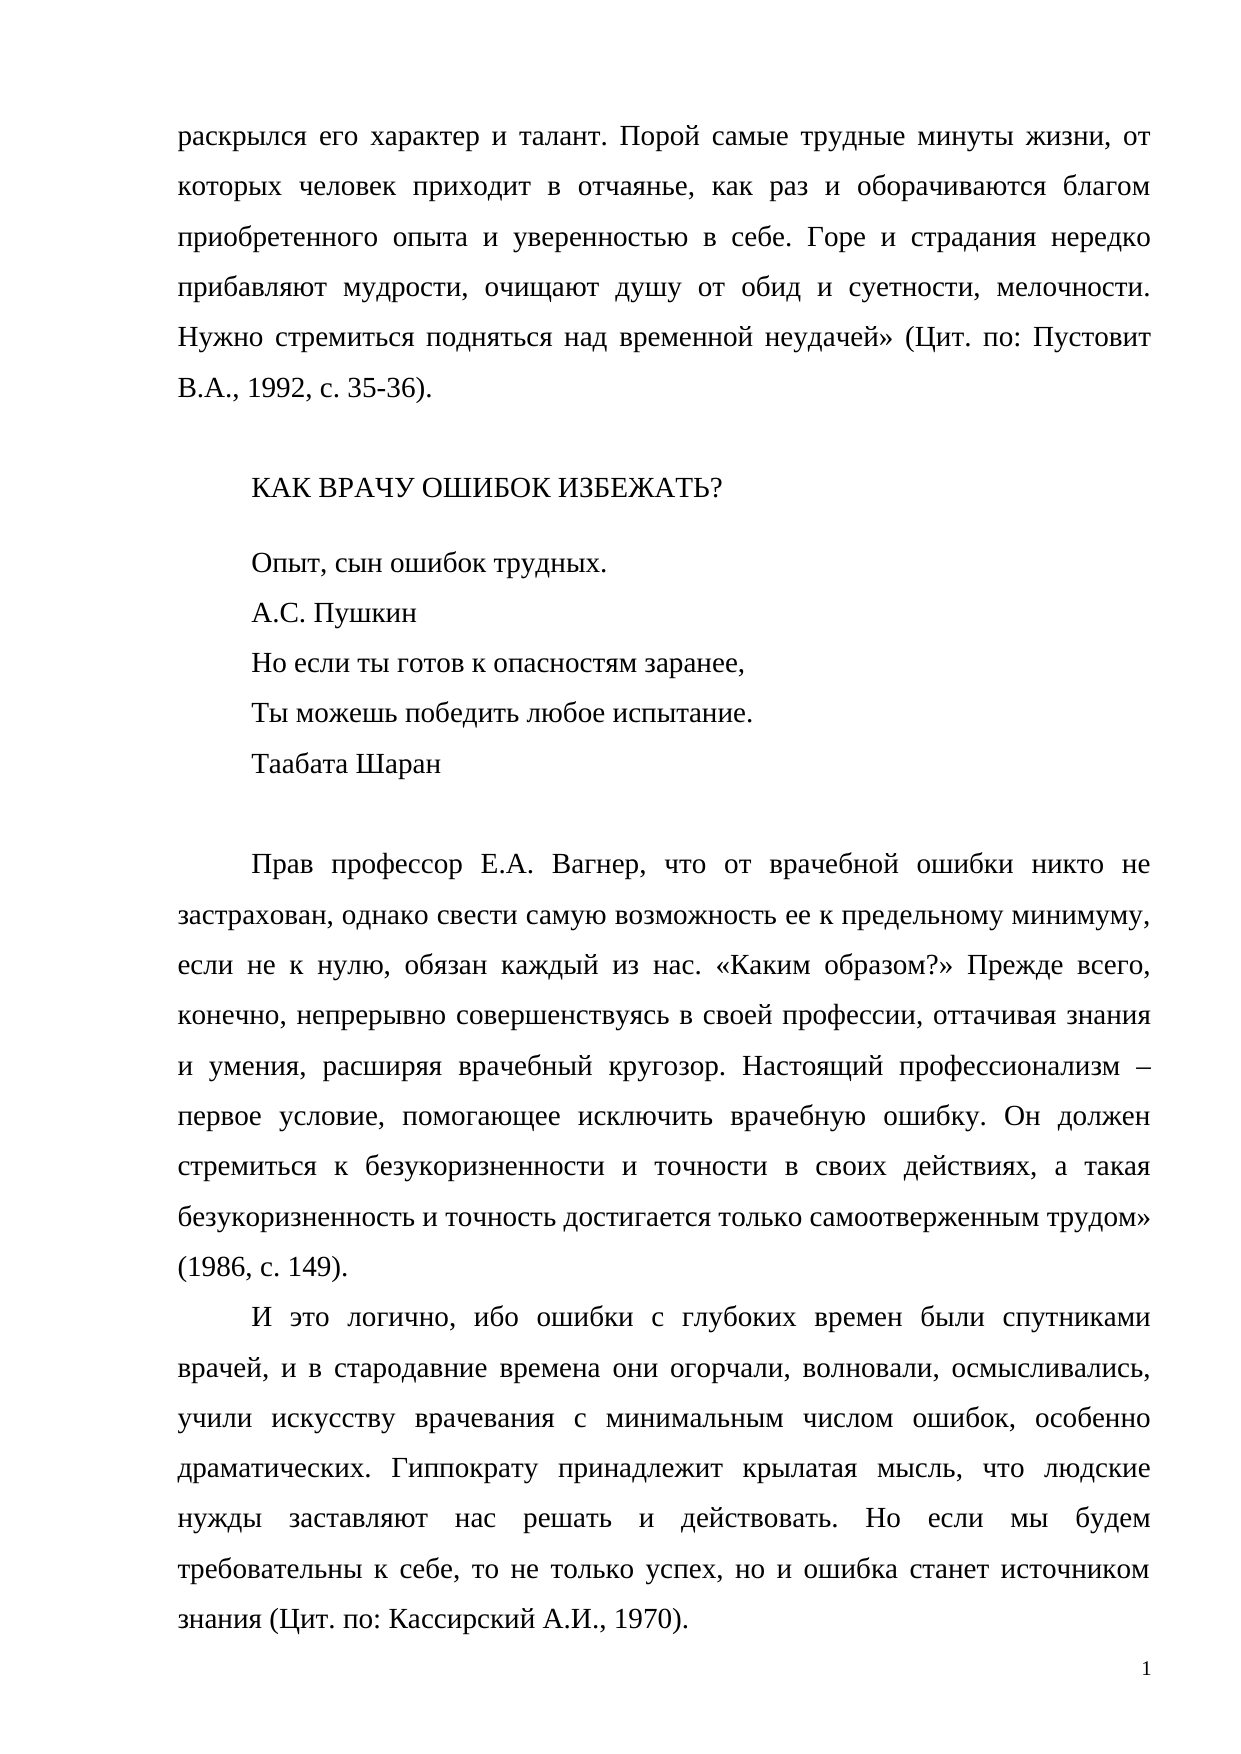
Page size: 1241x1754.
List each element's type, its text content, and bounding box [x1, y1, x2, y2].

text Опыт, сын ошибок трудных. [177, 545, 1152, 578]
text А.С. Пушкин [177, 595, 1152, 628]
text Но если ты готов к опасностям заранее, [177, 645, 1152, 679]
text И это логично, ибо ошибки с глубоких времен были спутниками врачей, и в стародавние времена они огорчали, волновали, осмысливались, учили искусству врачевания с минимальным числом ошибок, особенно драматических. Гиппократу принадлежит крылатая мысль, что людские нужды заставляют нас решать и действовать. Но если мы будем требовательны к себе, то не только успех, но и ошибка станет источником знания (Цит. по: Кассирский А.И., 1970). [177, 1299, 1152, 1635]
text Таабата Шаран [177, 746, 1152, 779]
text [177, 118, 1152, 403]
text КАК ВРАЧУ ОШИБОК ИЗБЕЖАТЬ? [177, 470, 1152, 504]
text Прав профессор Е.А. Вагнер, что от врачебной ошибки никто не застрахован, однако свести самую возможность ее к предельному минимуму, если не к нулю, обязан каждый из нас. «Каким образом?» Прежде всего, конечно, непрерывно совершенствуясь в своей профессии, оттачивая знания и умения, расширяя врачебный кругозор. Настоящий профессионализм – первое условие, помогающее исключить врачебную ошибку. Он должен стремиться к безукоризненности и точности в своих действиях, а такая безукоризненность и точность достигается только самоотверженным трудом» (1986, с. 149). [177, 847, 1152, 1283]
text Ты можешь победить любое испытание. [177, 696, 1152, 729]
